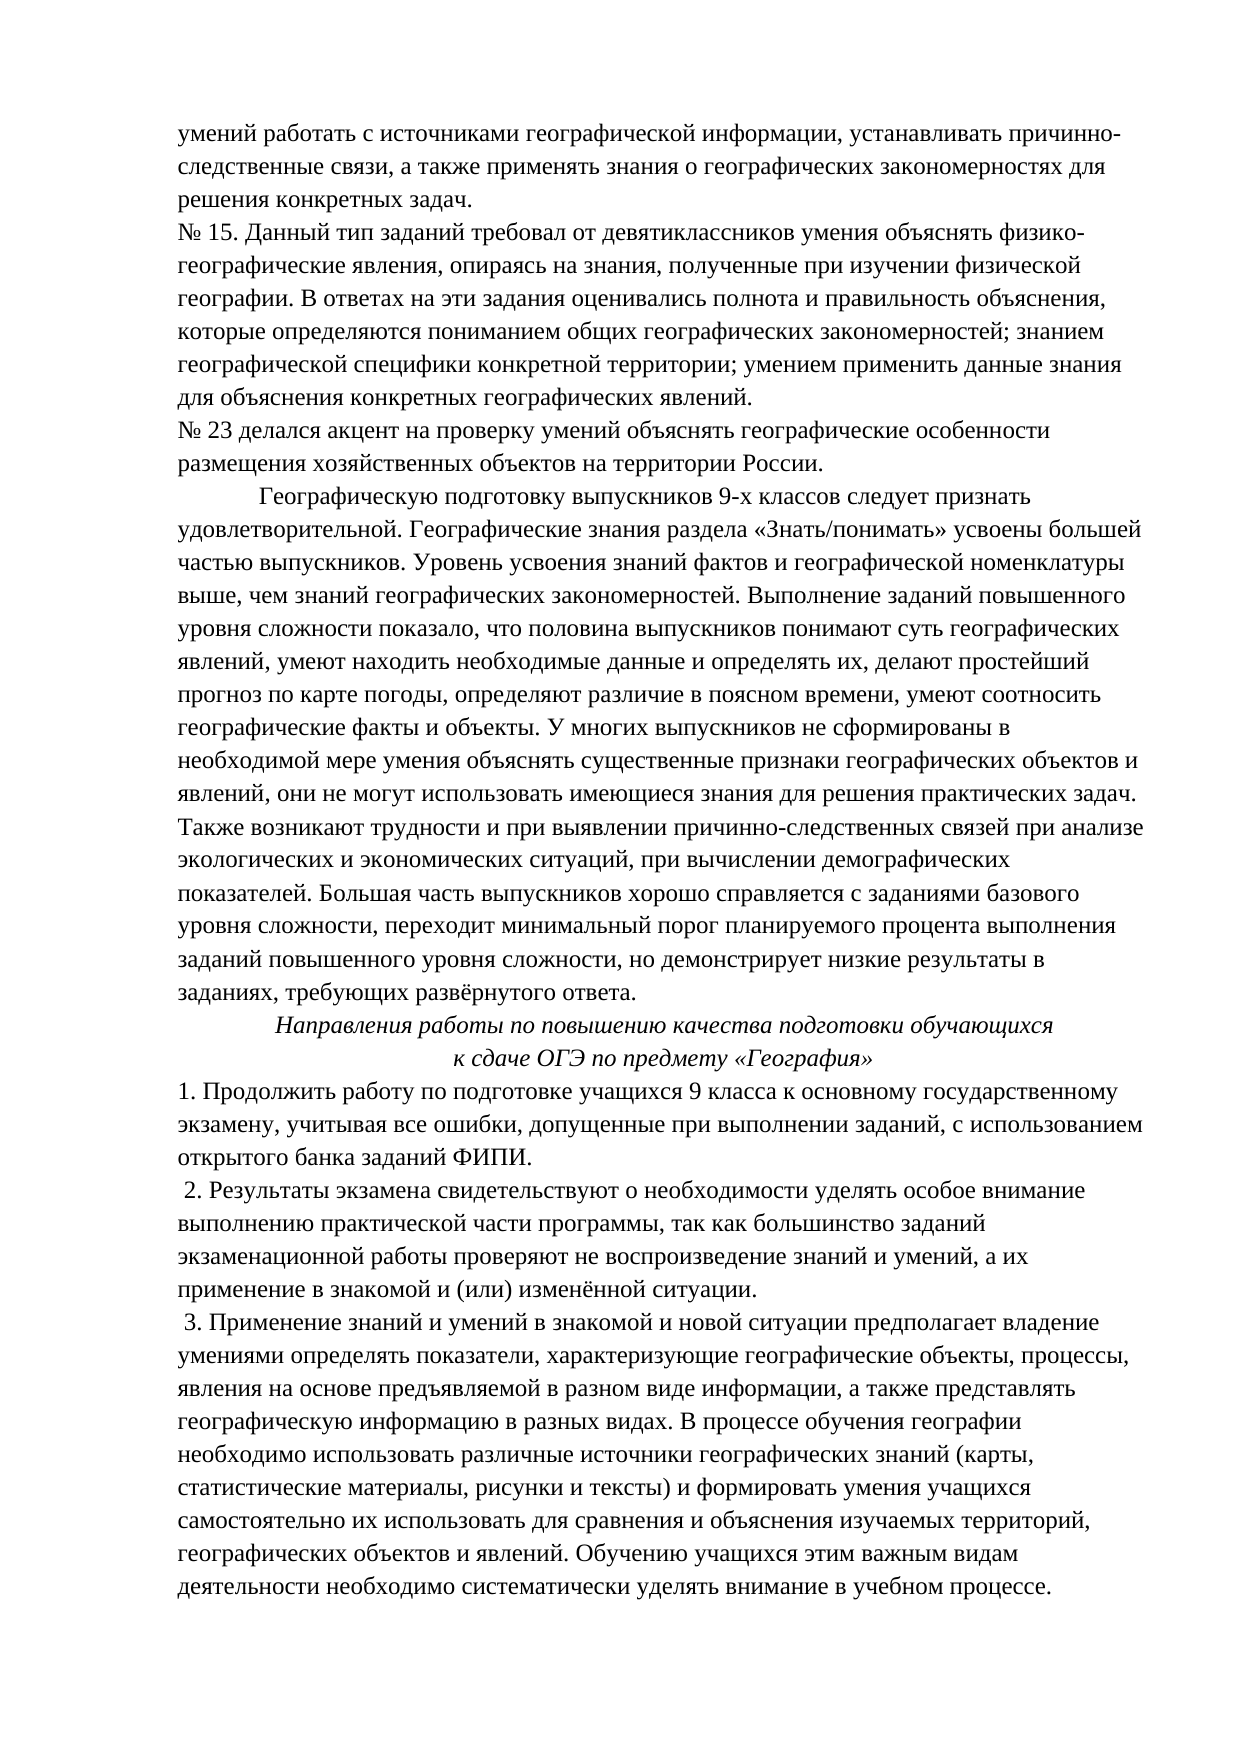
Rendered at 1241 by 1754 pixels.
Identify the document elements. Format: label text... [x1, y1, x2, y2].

text 2. Результаты экзамена свидетельствуют о необходимости уделять особое внимание выполнению практической части программы, так как большинство заданий экзаменационной работы проверяют не воспроизведение знаний и умений, а их применение в знакомой и (или) изменённой ситуации. [177, 1175, 1152, 1303]
text 3. Применение знаний и умений в знакомой и новой ситуации предполагает владение умениями определять показатели, характеризующие географические объекты, процессы, явления на основе предъявляемой в разном виде информации, а также представлять географическую информацию в разных видах. В процессе обучения географии необходимо использовать различные источники географических знаний (карты, статистические материалы, рисунки и тексты) и формировать умения учащихся самостоятельно их использовать для сравнения и объяснения изучаемых территорий, географических объектов и явлений. Обучению учащихся этим важным видам деятельности необходимо систематически уделять внимание в учебном процессе. [177, 1307, 1152, 1600]
text к сдаче ОГЭ по предмету «География» [177, 1043, 1152, 1071]
text Географическую подготовку выпускников 9-х классов следует признать удовлетворительной. Географические знания раздела «Знать/понимать» усвоены большей частью выпускников. Уровень усвоения знаний фактов и географической номенклатуры выше, чем знаний географических закономерностей. Выполнение заданий повышенного уровня сложности показало, что половина выпускников понимают суть географических явлений, умеют находить необходимые данные и определять их, делают простейший прогноз по карте погоды, определяют различие в поясном времени, умеют соотносить географические факты и объекты. У многих выпускников не сформированы в необходимой мере умения объяснять существенные признаки географических объектов и явлений, они не могут использовать имеющиеся знания для решения практических задач. Также возникают трудности и при выявлении причинно-следственных связей при анализе экологических и экономических ситуаций, при вычислении демографических показателей. Большая часть выпускников хорошо справляется с заданиями базового уровня сложности, переходит минимальный порог планируемого процента выполнения заданий повышенного уровня сложности, но демонстрирует низкие результаты в заданиях, требующих развёрнутого ответа. [177, 481, 1152, 1005]
text 1. Продолжить работу по подготовке учащихся 9 класса к основному государственному экзамену, учитывая все ошибки, допущенные при выполнении заданий, с использованием открытого банка заданий ФИПИ. [177, 1076, 1152, 1171]
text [177, 118, 1152, 213]
text Направления работы по повышению качества подготовки обучающихся [177, 1010, 1152, 1038]
text № 15. Данный тип заданий требовал от девятиклассников умения объяснять физико-географические явления, опираясь на знания, полученные при изучении физической географии. В ответах на эти задания оценивались полнота и правильность объяснения, которые определяются пониманием общих географических закономерностей; знанием географической специфики конкретной территории; умением применить данные знания для объяснения конкретных географических явлений. [177, 217, 1152, 411]
text № 23 делался акцент на проверку умений объяснять географические особенности размещения хозяйственных объектов на территории России. [177, 415, 1152, 477]
